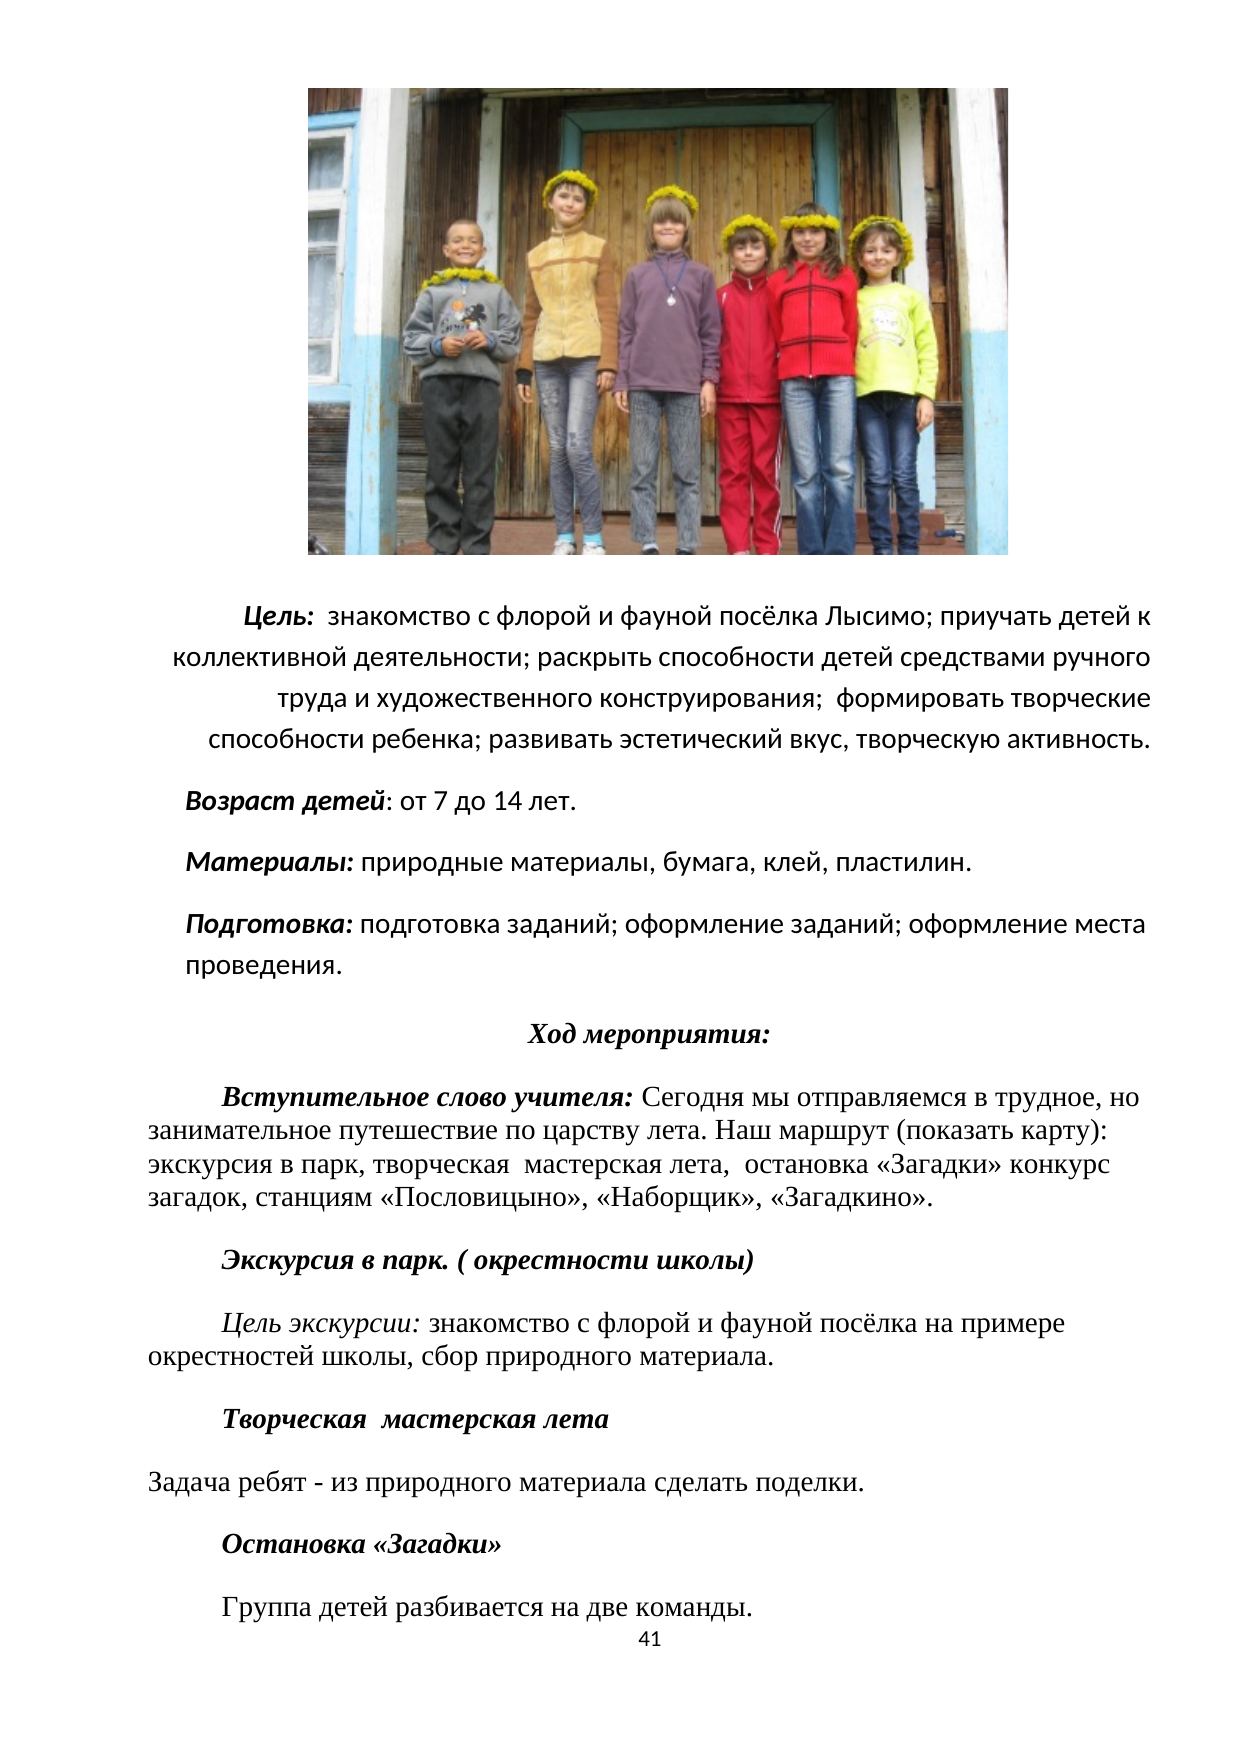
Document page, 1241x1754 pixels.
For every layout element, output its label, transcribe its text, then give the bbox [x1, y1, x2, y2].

text Подготовка: подготовка заданий; оформление заданий; оформление места проведения. [185, 905, 1152, 982]
text Цель экскурсии: знакомство с флорой и фауной посёлка на примере окрестностей школы, сбор природного материала. [148, 1305, 1152, 1372]
text Остановка «Загадки» [148, 1527, 1152, 1560]
text Вступительное слово учителя: Сегодня мы отправляемся в трудное, но занимательное путешествие по царству лета. Наш маршрут (показать карту): экскурсия в парк, творческая мастерская лета, остановка «Загадки» конкурс загадок, станциям «Пословицыно», «Наборщик», «Загадкино». [148, 1079, 1152, 1213]
picture [308, 88, 1009, 555]
text Задача ребят - из природного материала сделать поделки. [148, 1464, 1152, 1497]
text Ход мероприятия: [148, 1016, 1152, 1050]
text Возраст детей: от 7 до 14 лет. [185, 782, 1152, 817]
text Экскурсия в парк. ( окрестности школы) [148, 1242, 1152, 1276]
text Творческая мастерская лета [148, 1401, 1152, 1435]
text Цель: знакомство с флорой и фауной посёлка Лысимо; приучать детей к коллективной деятельности; раскрыть способности детей средствами ручного труда и художественного конструирования; формировать творческие способности ребенка; развивать эстетический вкус, творческую активность. [148, 597, 1152, 756]
text Материалы: природные материалы, бумага, клей, пластилин. [185, 843, 1152, 879]
text Группа детей разбивается на две команды. [148, 1589, 1152, 1623]
